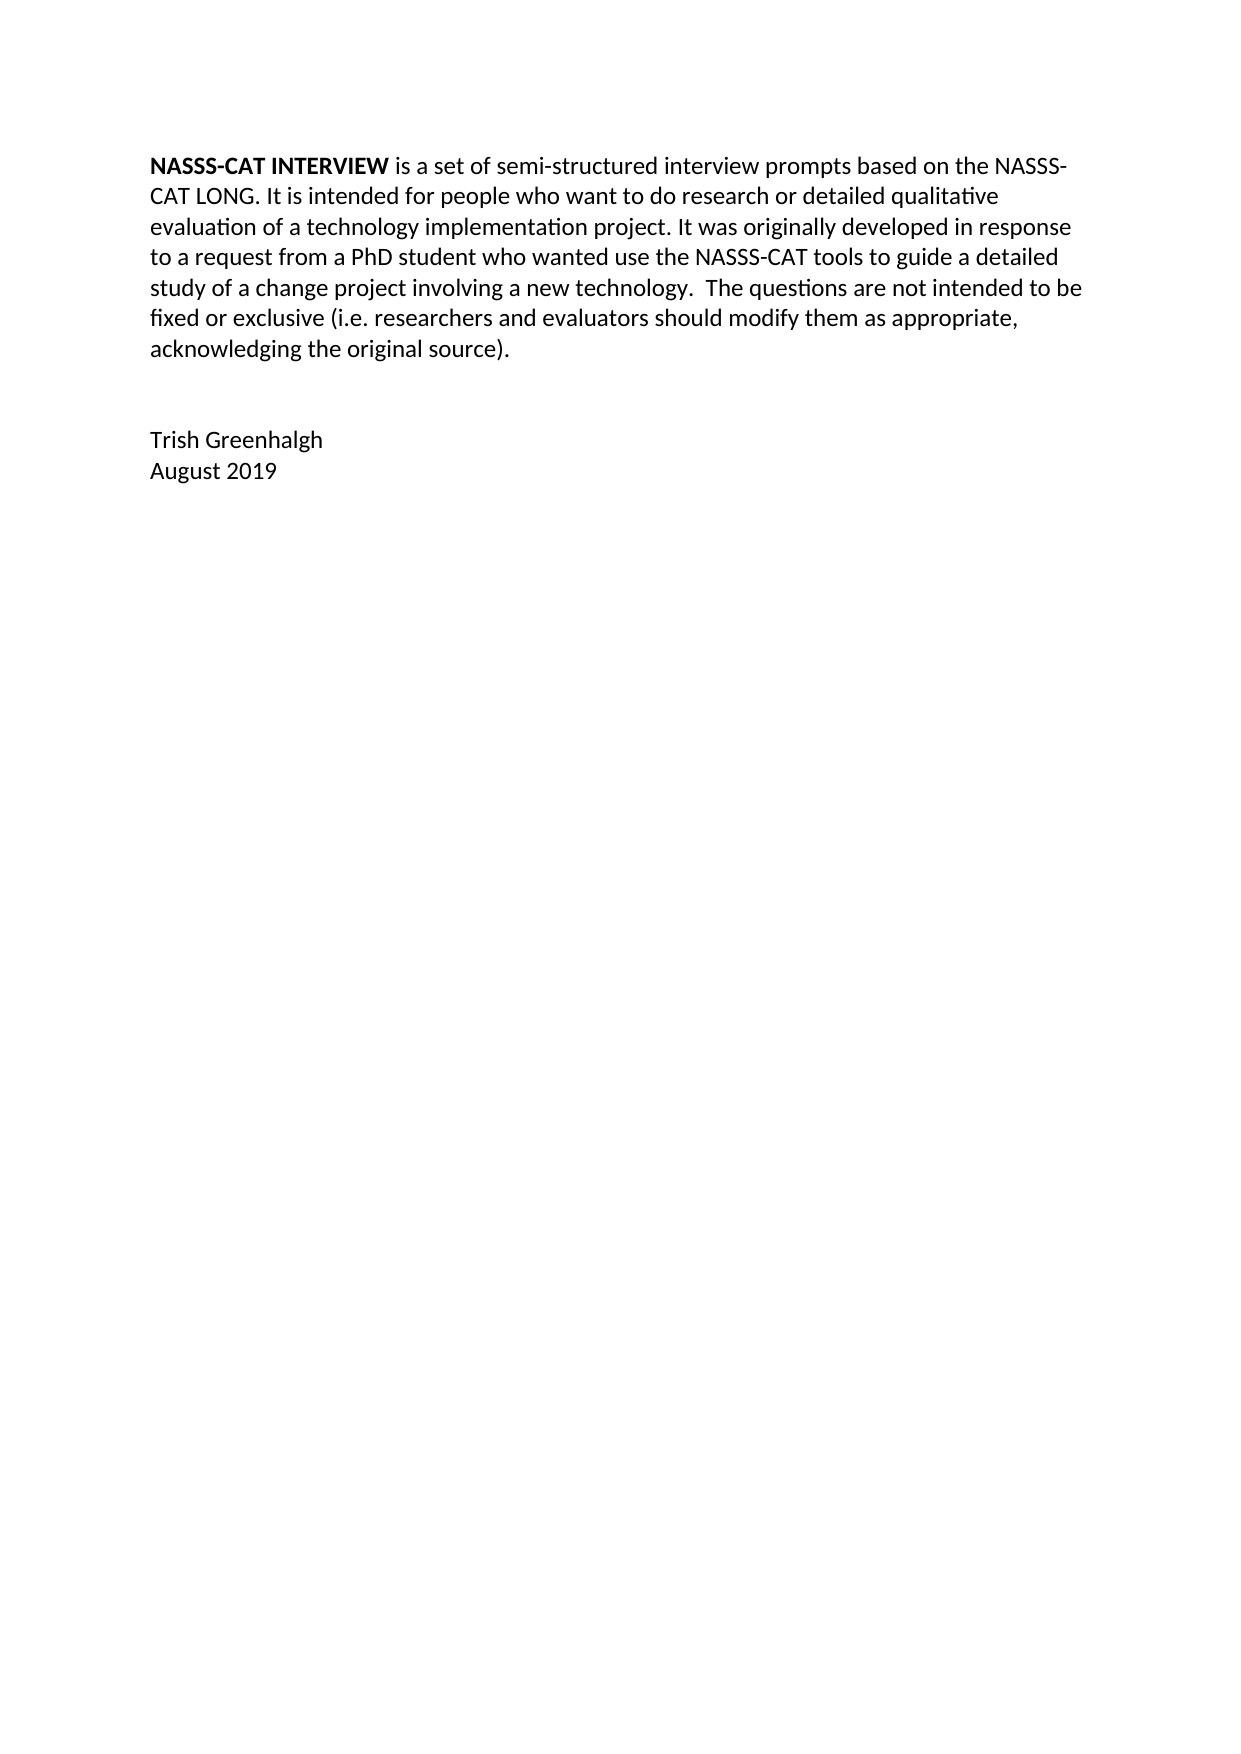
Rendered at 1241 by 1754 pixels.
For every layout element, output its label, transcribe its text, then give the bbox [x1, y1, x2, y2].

text NASSS-CAT INTERVIEW is a set of semi-structured interview prompts based on the NASSS-CAT LONG. It is intended for people who want to do research or detailed qualitative evaluation of a technology implementation project. It was originally developed in response to a request from a PhD student who wanted use the NASSS-CAT tools to guide a detailed study of a change project involving a new technology. The questions are not intended to be fixed or exclusive (i.e. researchers and evaluators should modify them as appropriate, acknowledging the original source). [150, 150, 1090, 364]
text August 2019 [150, 455, 1090, 486]
text Trish Greenhalgh [150, 425, 1090, 455]
